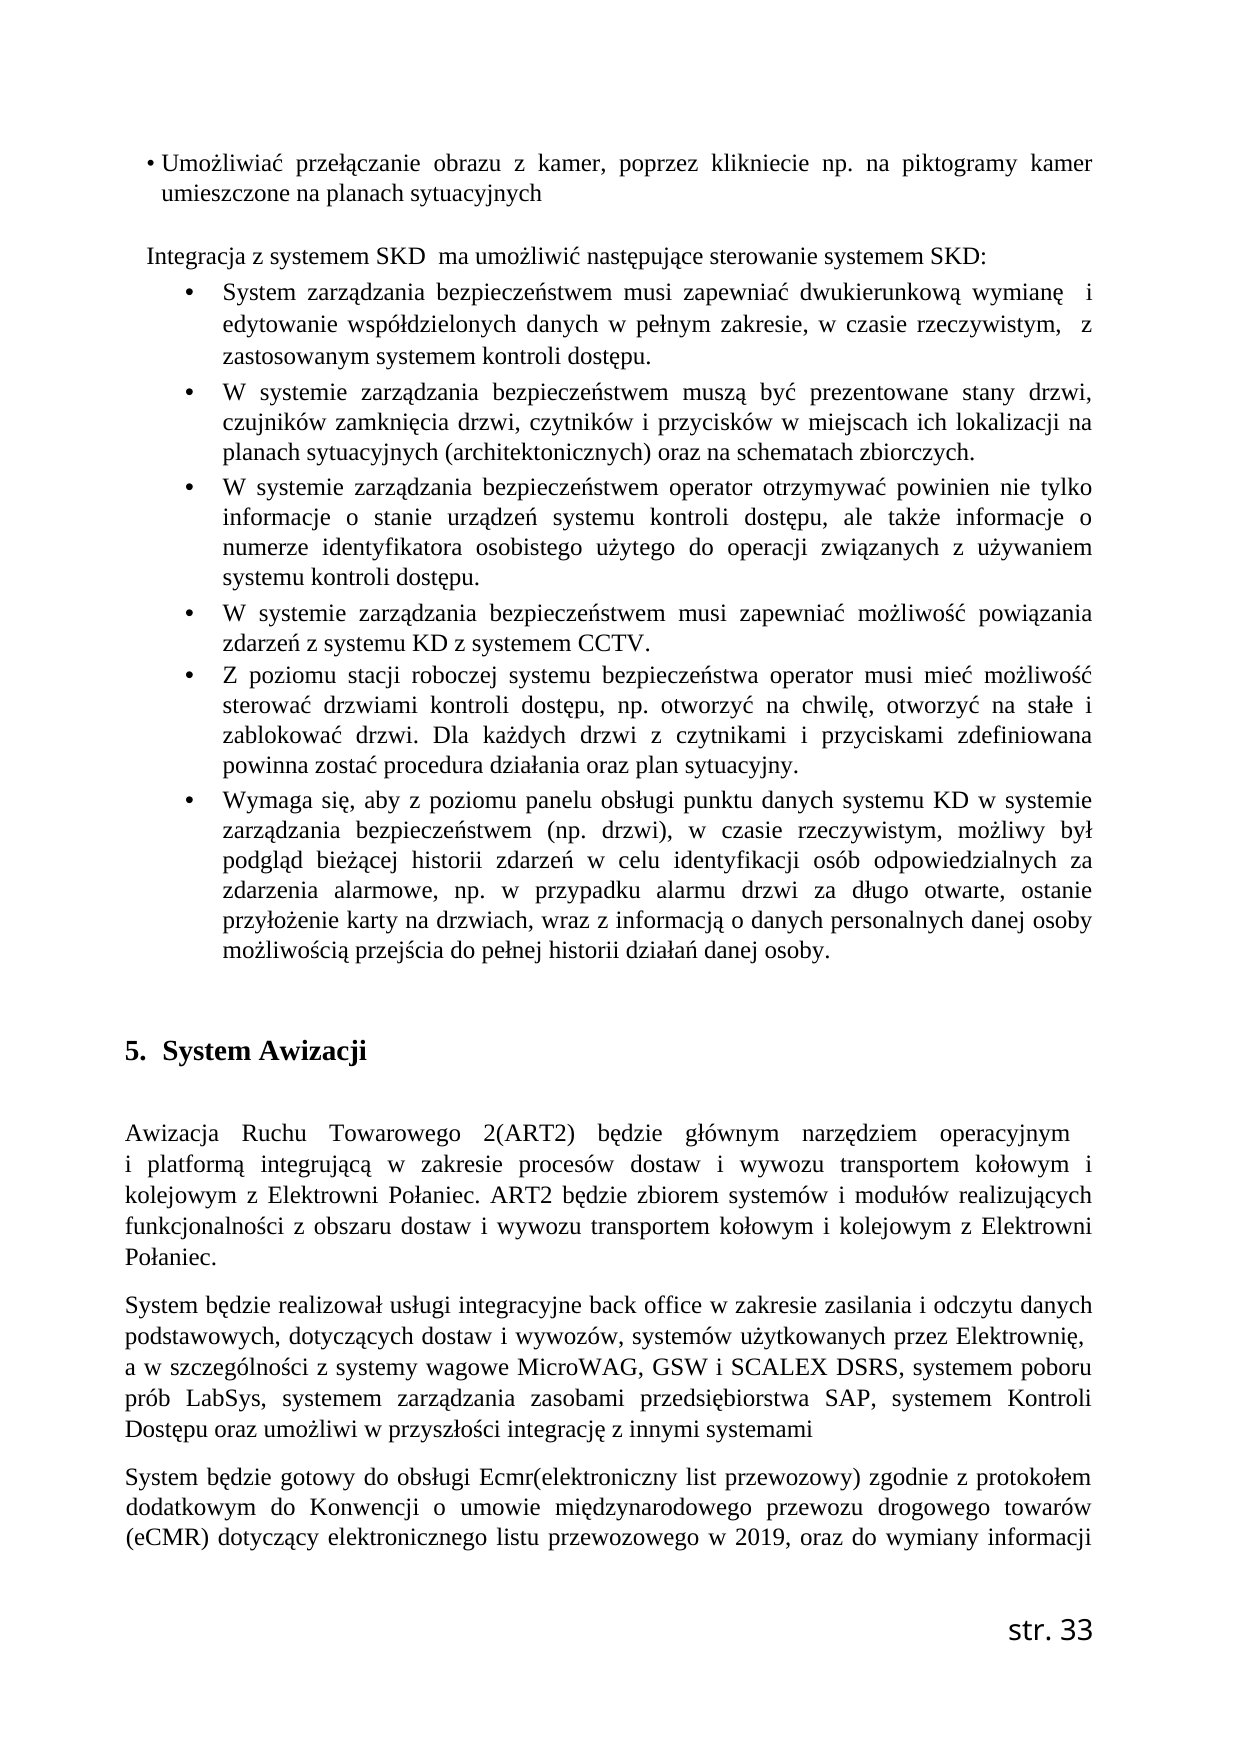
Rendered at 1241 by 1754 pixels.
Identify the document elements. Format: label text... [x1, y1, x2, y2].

list W systemie zarządzania bezpieczeństwem muszą być prezentowane stany drzwi, czujników zamknięcia drzwi, czytników i przycisków w miejscach ich lokalizacji na planach sytuacyjnych (architektonicznych) oraz na schematach zbiorczych. [185, 377, 1093, 465]
list Umożliwiać przełączanie obrazu z kamer, poprzez klikniecie np. na piktogramy kamer umieszczone na planach sytuacyjnych [146, 148, 1093, 206]
text Awizacja Ruchu Towarowego 2(ART2) będzie głównym narzędziem operacyjnym i platformą integrującą w zakresie procesów dostaw i wywozu transportem kołowym i kolejowym z Elektrowni Połaniec. ART2 będzie zbiorem systemów i modułów realizujących funkcjonalności z obszaru dostaw i wywozu transportem kołowym i kolejowym z Elektrowni Połaniec. [124, 1118, 1093, 1271]
text Integracja z systemem SKD ma umożliwić następujące sterowanie systemem SKD: [146, 241, 989, 270]
list Z poziomu stacji roboczej systemu bezpieczeństwa operator musi mieć możliwość sterować drzwiami kontroli dostępu, np. otworzyć na chwilę, otworzyć na stałe i zablokować drzwi. Dla każdych drzwi z czytnikami i przyciskami zdefiniowana powinna zostać procedura działania oraz plan sytuacyjny. [185, 660, 1093, 779]
list System Awizacji [124, 1033, 1093, 1067]
list Wymaga się, aby z poziomu panelu obsługi punktu danych systemu KD w systemie zarządzania bezpieczeństwem (np. drzwi), w czasie rzeczywistym, możliwy był podgląd bieżącej historii zdarzeń w celu identyfikacji osób odpowiedzialnych za zdarzenia alarmowe, np. w przypadku alarmu drzwi za długo otwarte, ostanie przyłożenie karty na drzwiach, wraz z informacją o danych personalnych danej osoby możliwością przejścia do pełnej historii działań danej osoby. [185, 785, 1093, 964]
list W systemie zarządzania bezpieczeństwem operator otrzymywać powinien nie tylko informacje o stanie urządzeń systemu kontroli dostępu, ale także informacje o numerze identyfikatora osobistego użytego do operacji związanych z używaniem systemu kontroli dostępu. [185, 472, 1093, 591]
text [124, 1462, 1093, 1551]
list System zarządzania bezpieczeństwem musi zapewniać dwukierunkową wymianę i edytowanie współdzielonych danych w pełnym zakresie, w czasie rzeczywistym, z zastosowanym systemem kontroli dostępu. [185, 277, 1093, 370]
list W systemie zarządzania bezpieczeństwem musi zapewniać możliwość powiązania zdarzeń z systemu KD z systemem CCTV. [185, 598, 1093, 656]
text System będzie realizował usługi integracyjne back office w zakresie zasilania i odczytu danych podstawowych, dotyczących dostaw i wywozów, systemów użytkowanych przez Elektrownię, a w szczególności z systemy wagowe MicroWAG, GSW i SCALEX DSRS, systemem poboru prób LabSys, systemem zarządzania zasobami przedsiębiorstwa SAP, systemem Kontroli Dostępu oraz umożliwi w przyszłości integrację z innymi systemami [124, 1290, 1093, 1443]
